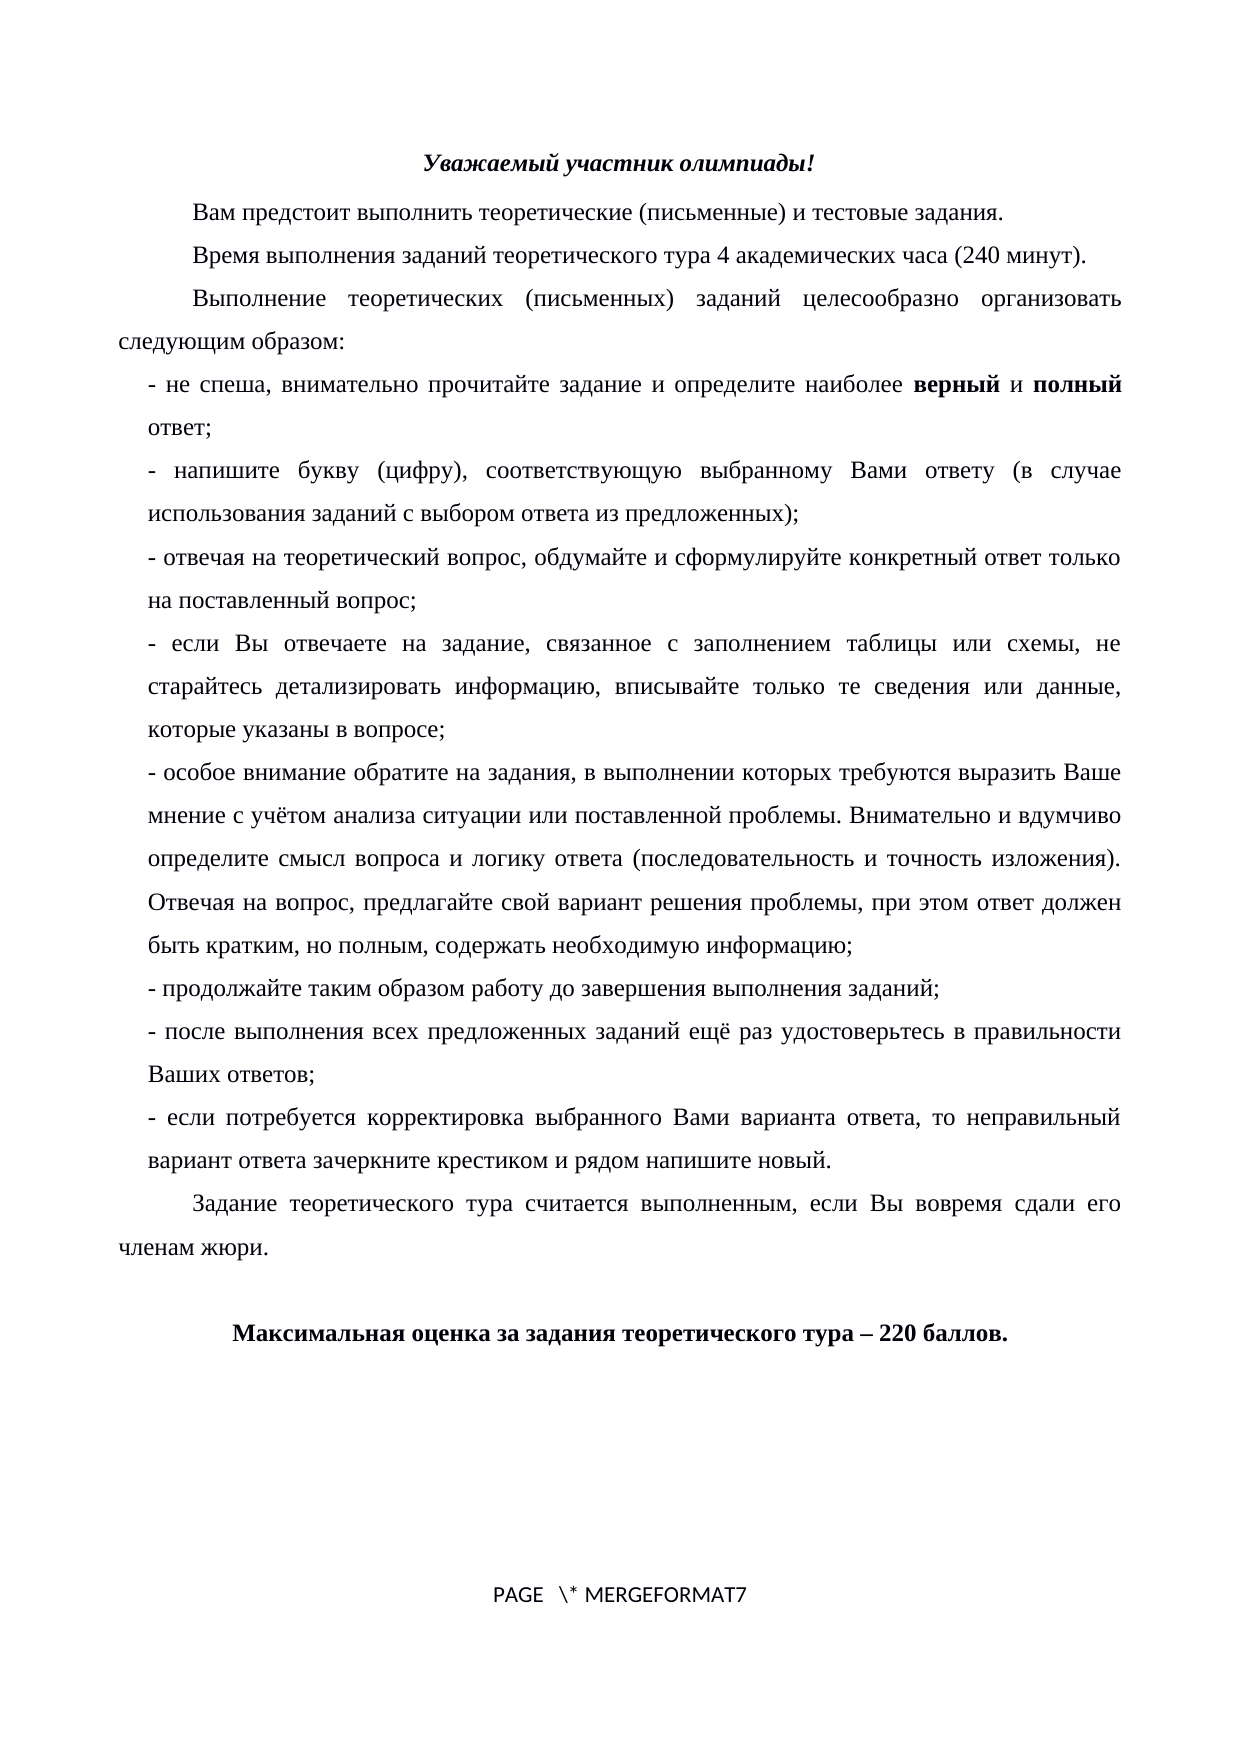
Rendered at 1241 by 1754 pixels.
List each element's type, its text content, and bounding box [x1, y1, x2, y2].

text - если Вы отвечаете на задание, связанное с заполнением таблицы или схемы, не старайтесь детализировать информацию, вписывайте только те сведения или данные, которые указаны в вопросе; [148, 628, 1122, 743]
text - после выполнения всех предложенных заданий ещё раз удостоверьтесь в правильности Ваших ответов; [148, 1016, 1122, 1088]
text - не спеша, внимательно прочитайте задание и определите наиболее верный и полный ответ; [148, 369, 1122, 441]
text Уважаемый участник олимпиады! [118, 148, 1122, 176]
text Задание теоретического тура считается выполненным, если Вы вовремя сдали его членам жюри. [118, 1188, 1122, 1260]
text Максимальная оценка за задания теоретического тура – 220 баллов. [118, 1318, 1122, 1347]
text - напишите букву (цифру), соответствующую выбранному Вами ответу (в случае использования заданий с выбором ответа из предложенных); [148, 455, 1122, 527]
text - отвечая на теоретический вопрос, обдумайте и сформулируйте конкретный ответ только на поставленный вопрос; [148, 542, 1122, 613]
text Время выполнения заданий теоретического тура 4 академических часа (240 минут). [118, 240, 1122, 268]
text - продолжайте таким образом работу до завершения выполнения заданий; [148, 973, 1122, 1002]
text - если потребуется корректировка выбранного Вами варианта ответа, то неправильный вариант ответа зачеркните крестиком и рядом напишите новый. [148, 1102, 1122, 1174]
text Вам предстоит выполнить теоретические (письменные) и тестовые задания. [118, 197, 1122, 225]
text - особое внимание обратите на задания, в выполнении которых требуются выразить Ваше мнение с учётом анализа ситуации или поставленной проблемы. Внимательно и вдумчиво определите смысл вопроса и логику ответа (последовательность и точность изложения). Отвечая на вопрос, предлагайте свой вариант решения проблемы, при этом ответ должен быть кратким, но полным, содержать необходимую информацию; [148, 757, 1122, 958]
text Выполнение теоретических (письменных) заданий целесообразно организовать следующим образом: [118, 283, 1122, 355]
